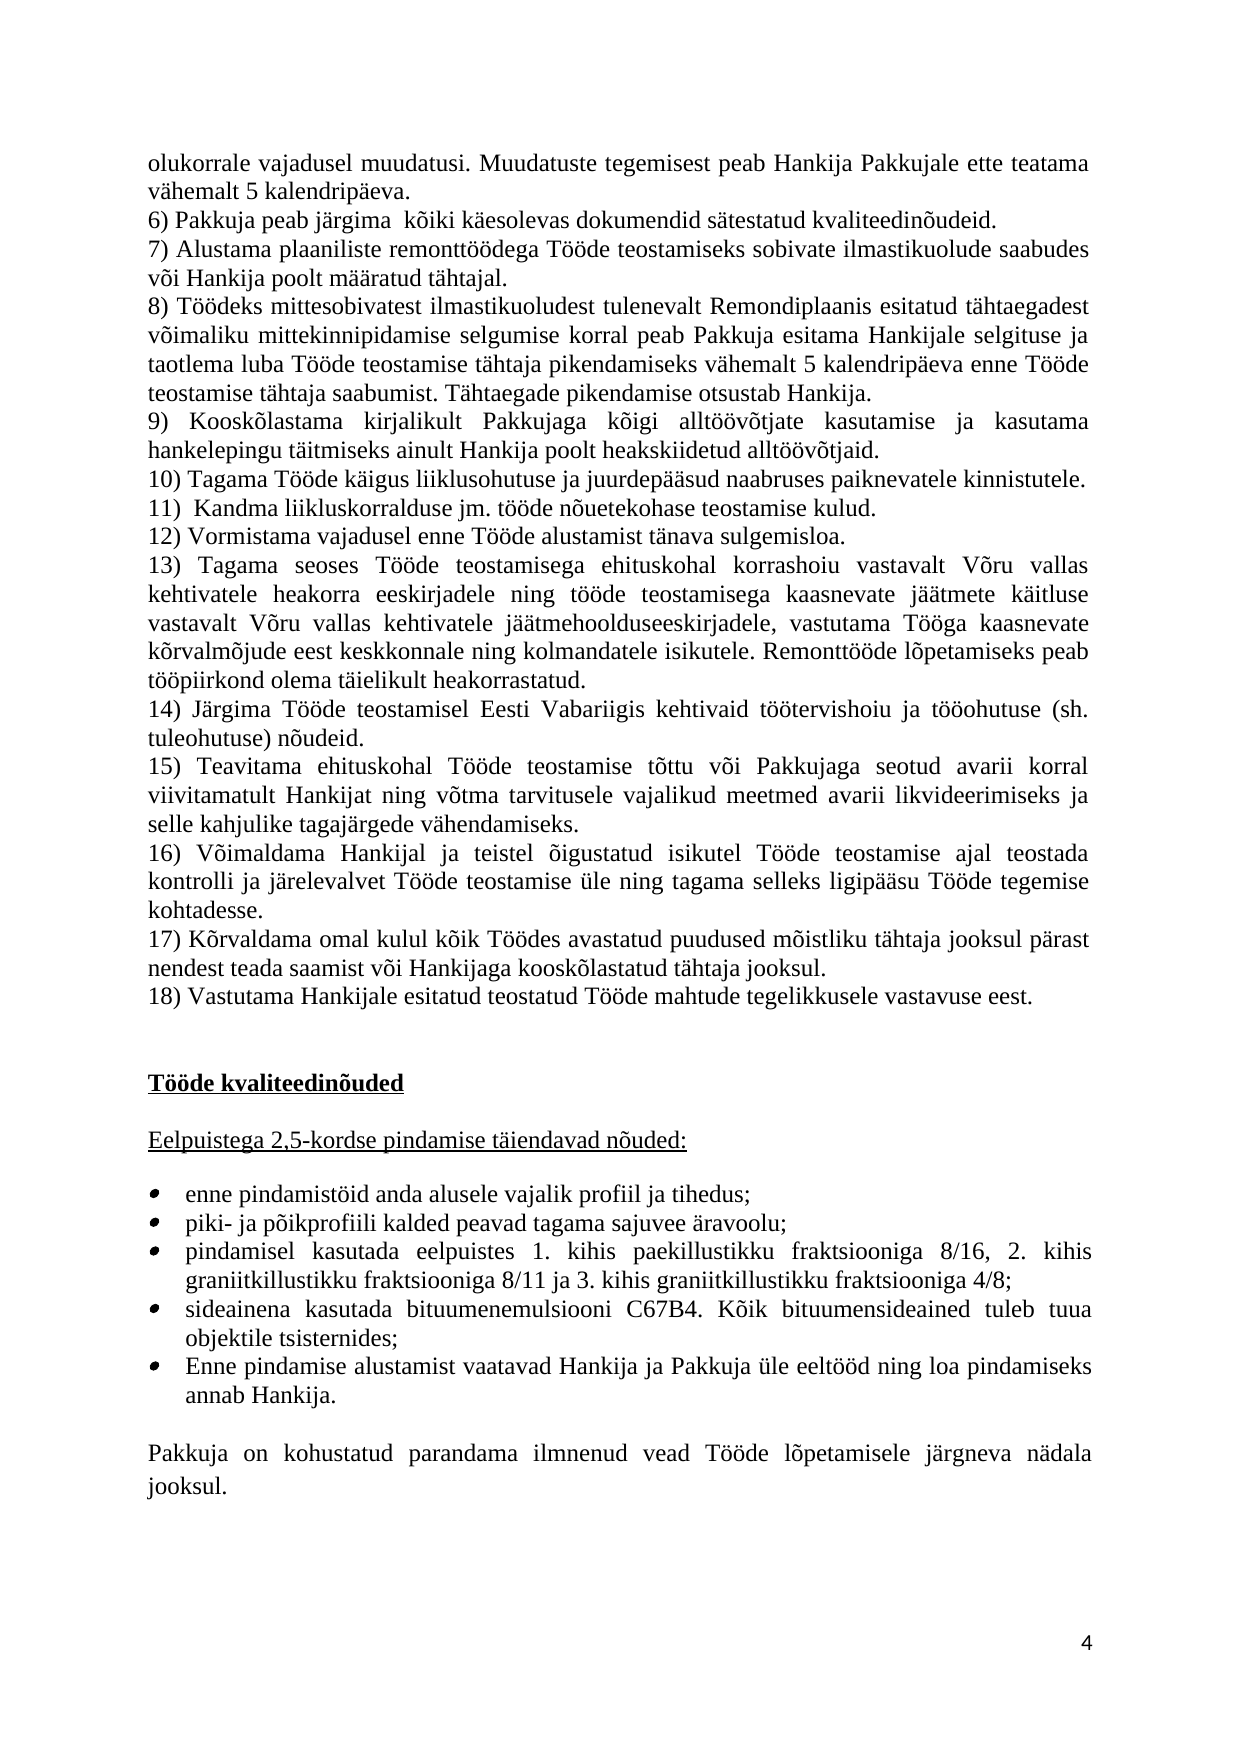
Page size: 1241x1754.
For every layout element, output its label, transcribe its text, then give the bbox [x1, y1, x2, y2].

text 17) Kõrvaldama omal kulul kõik Töödes avastatud puudused mõistliku tähtaja jooksul pärast nendest teada saamist või Hankijaga kooskõlastatud tähtaja jooksul. [148, 924, 1090, 981]
list Tööde kvaliteedinõuded [148, 1068, 1093, 1096]
text 9) Kooskõlastama kirjalikult Pakkujaga kõigi alltöövõtjate kasutamise ja kasutama hankelepingu täitmiseks ainult Hankija poolt heakskiidetud alltöövõtjaid. [148, 406, 1090, 464]
list piki- ja põikprofiili kalded peavad tagama sajuvee äravoolu; [148, 1208, 1093, 1236]
list pindamisel kasutada eelpuistes 1. kihis paekillustikku fraktsiooniga 8/16, 2. kihis graniitkillustikku fraktsiooniga 8/11 ja 3. kihis graniitkillustikku fraktsiooniga 4/8; [148, 1236, 1093, 1294]
text 14) Järgima Tööde teostamisel Eesti Vabariigis kehtivaid töötervishoiu ja tööohutuse (sh. tuleohutuse) nõudeid. [148, 694, 1090, 751]
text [148, 148, 1090, 205]
list Enne pindamise alustamist vaatavad Hankija ja Pakkuja üle eeltööd ning loa pindamiseks annab Hankija. [148, 1351, 1093, 1409]
text Eelpuistega 2,5-kordse pindamise täiendavad nõuded: [148, 1125, 1093, 1154]
text 7) Alustama plaaniliste remonttöödega Tööde teostamiseks sobivate ilmastikuolude saabudes või Hankija poolt määratud tähtajal. [148, 234, 1090, 291]
text 8) Töödeks mittesobivatest ilmastikuoludest tulenevalt Remondiplaanis esitatud tähtaegadest võimaliku mittekinnipidamise selgumise korral peab Pakkuja esitama Hankijale selgituse ja taotlema luba Tööde teostamise tähtaja pikendamiseks vähemalt 5 kalendripäeva enne Tööde teostamise tähtaja saabumist. Tähtaegade pikendamise otsustab Hankija. [148, 291, 1090, 406]
text 12) Vormistama vajadusel enne Tööde alustamist tänava sulgemisloa. [148, 521, 1090, 550]
text 16) Võimaldama Hankijal ja teistel õigustatud isikutel Tööde teostamise ajal teostada kontrolli ja järelevalvet Tööde teostamise üle ning tagama selleks ligipääsu Tööde tegemise kohtadesse. [148, 838, 1090, 924]
text Pakkuja on kohustatud parandama ilmnenud vead Tööde lõpetamisele järgneva nädala jooksul. [148, 1438, 1093, 1499]
text 6) Pakkuja peab järgima kõiki käesolevas dokumendid sätestatud kvaliteedinõudeid. [148, 205, 1090, 234]
text 10) Tagama Tööde käigus liiklusohutuse ja juurdepääsud naabruses paiknevatele kinnistutele. [148, 464, 1090, 493]
text 13) Tagama seoses Tööde teostamisega ehituskohal korrashoiu vastavalt Võru vallas kehtivatele heakorra eeskirjadele ning tööde teostamisega kaasnevate jäätmete käitluse vastavalt Võru vallas kehtivatele jäätmehoolduseeskirjadele, vastutama Tööga kaasnevate kõrvalmõjude eest keskkonnale ning kolmandatele isikutele. Remonttööde lõpetamiseks peab tööpiirkond olema täielikult heakorrastatud. [148, 550, 1090, 694]
list sideainena kasutada bituumenemulsiooni C67B4. Kõik bituumensideained tuleb tuua objektile tsisternides; [148, 1294, 1093, 1351]
text 18) Vastutama Hankijale esitatud teostatud Tööde mahtude tegelikkusele vastavuse eest. [148, 981, 1090, 1010]
text 11) Kandma liikluskorralduse jm. tööde nõuetekohase teostamise kulud. [148, 493, 1090, 521]
text 15) Teavitama ehituskohal Tööde teostamise tõttu või Pakkujaga seotud avarii korral viivitamatult Hankijat ning võtma tarvitusele vajalikud meetmed avarii likvideerimiseks ja selle kahjulike tagajärgede vähendamiseks. [148, 751, 1090, 838]
list enne pindamistöid anda alusele vajalik profiil ja tihedus; [148, 1179, 1093, 1208]
